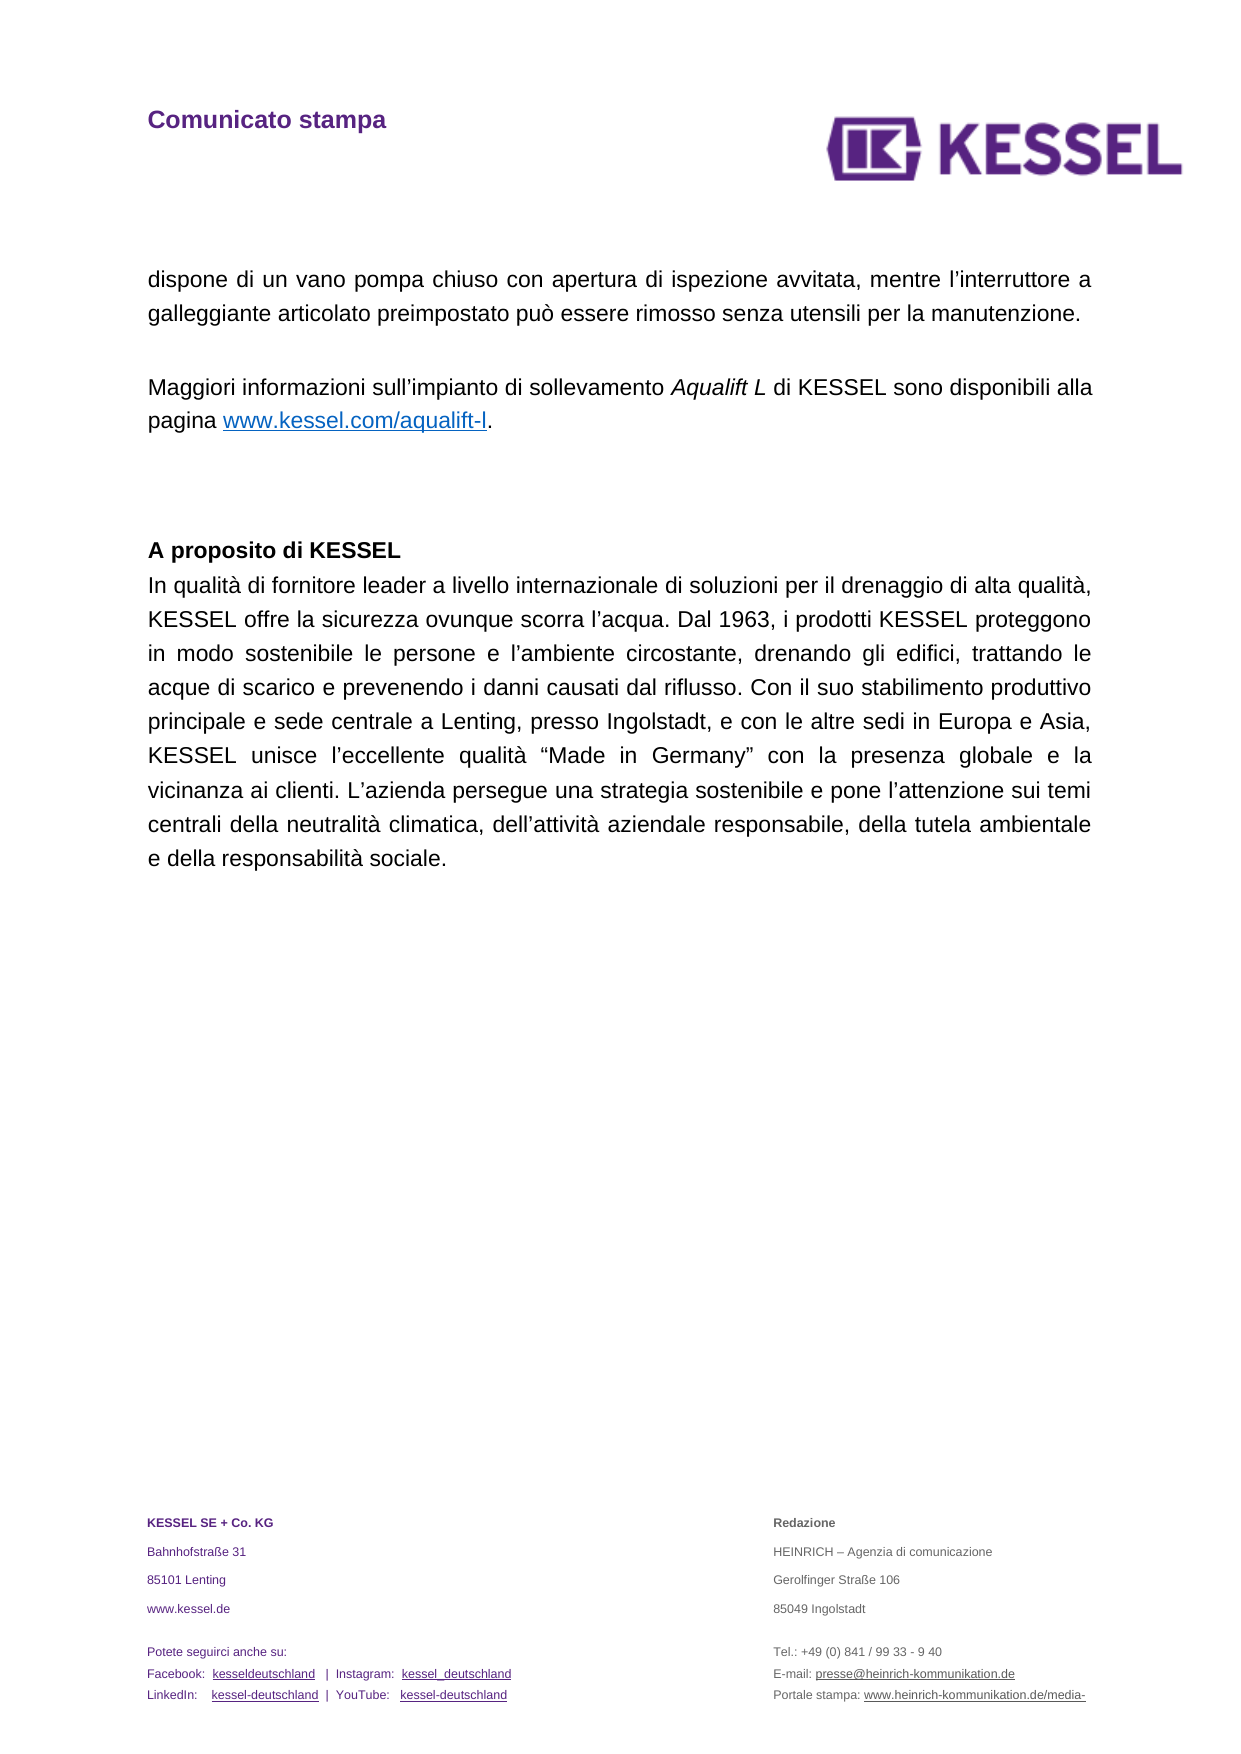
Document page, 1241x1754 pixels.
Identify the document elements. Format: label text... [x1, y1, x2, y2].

text In qualità di fornitore leader a livello internazionale di soluzioni per il drenaggio di alta qualità, KESSEL offre la sicurezza ovunque scorra l’acqua. Dal 1963, i prodotti KESSEL proteggono in modo sostenibile le persone e l’ambiente circostante, drenando gli edifici, trattando le acque di scarico e prevenendo i danni causati dal riflusso. Con il suo stabilimento produttivo principale e sede centrale a Lenting, presso Ingolstadt, e con le altre sedi in Europa e Asia, KESSEL unisce l’eccellente qualità “Made in Germany” con la presenza globale e la vicinanza ai clienti. L’azienda persegue una strategia sostenibile e pone l’attenzione sui temi centrali della neutralità climatica, dell’attività aziendale responsabile, della tutela ambientale e della responsabilità sociale. [148, 572, 1092, 871]
text A proposito di KESSEL [148, 537, 1092, 564]
text Maggiori informazioni sull’impianto di sollevamento Aqualift L di KESSEL sono disponibili alla pagina www.kessel.com/aqualift-l. [148, 368, 1092, 435]
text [148, 266, 1092, 326]
